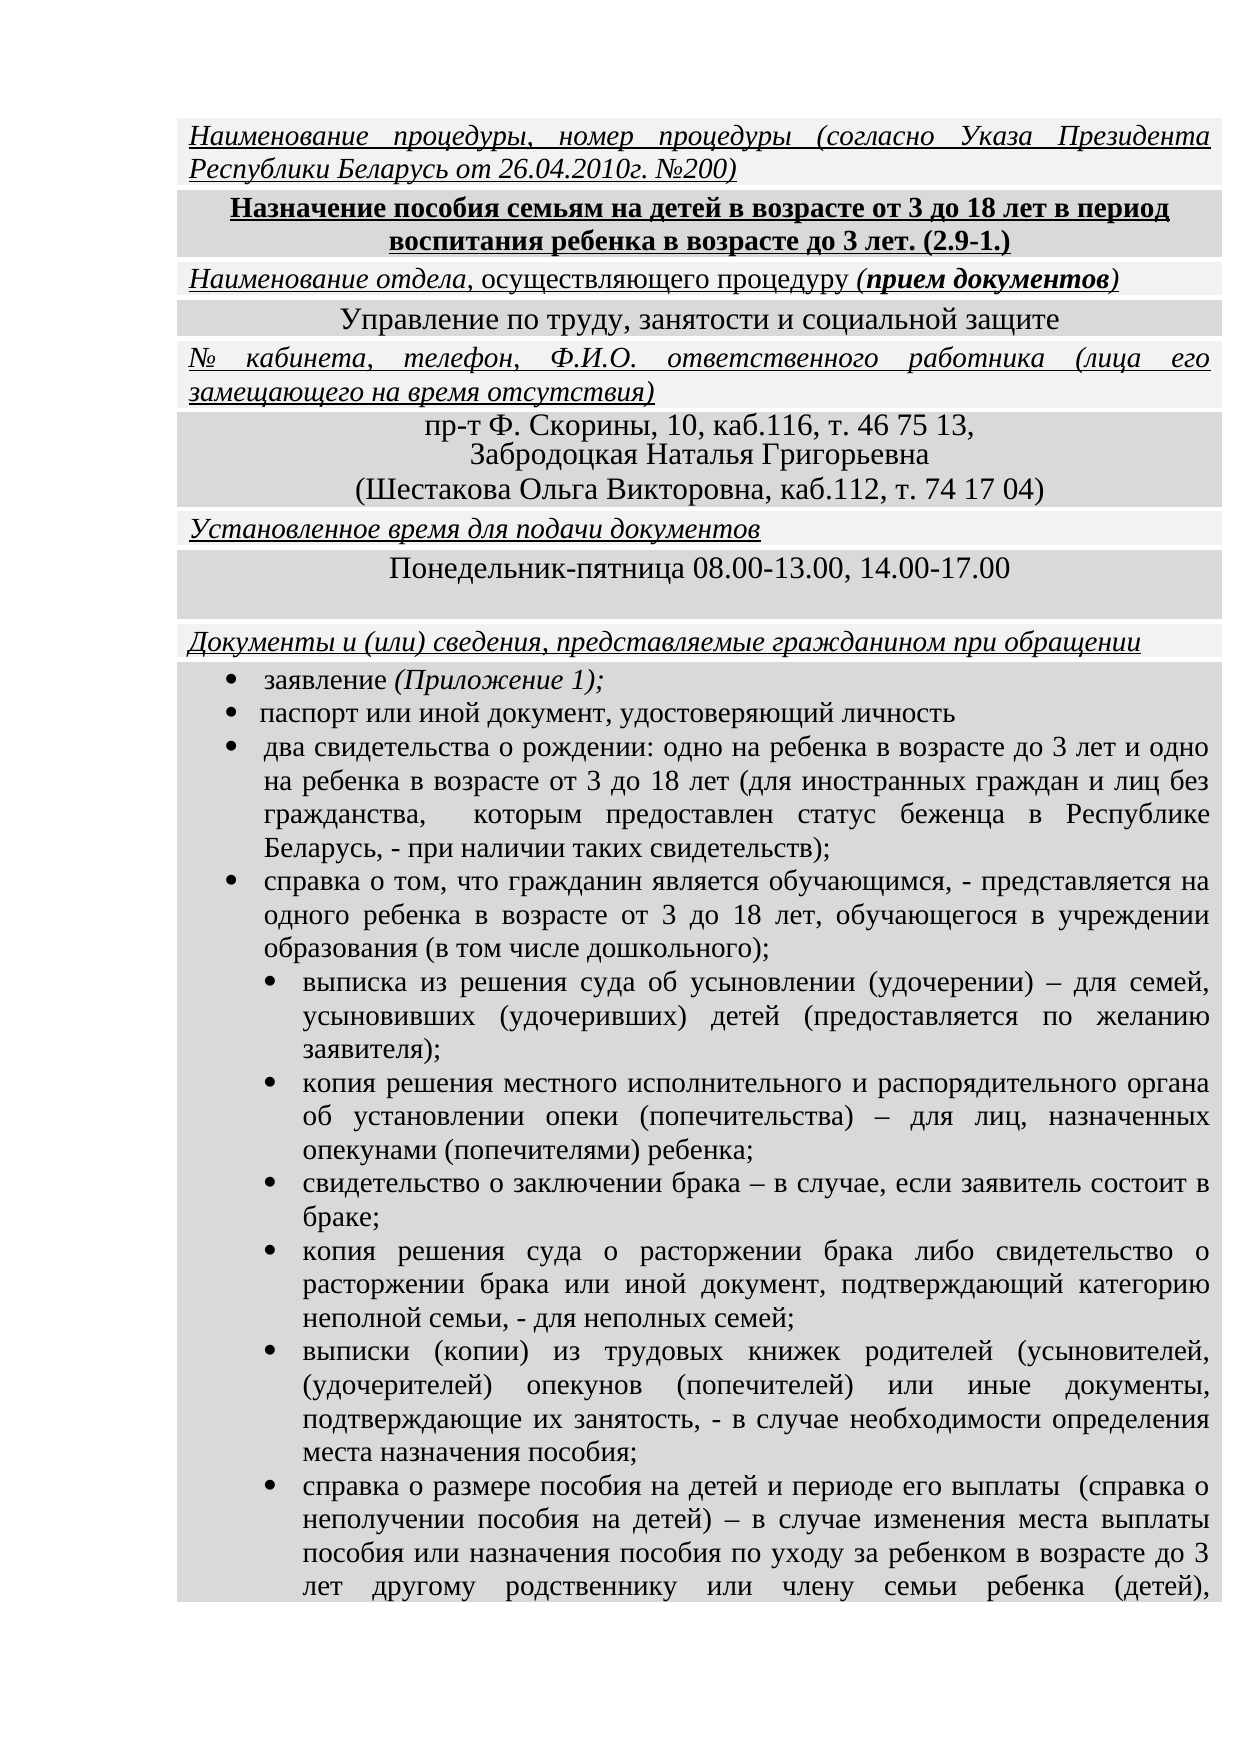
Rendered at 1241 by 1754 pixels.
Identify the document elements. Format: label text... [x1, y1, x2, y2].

table_cell Наименование отдела, осуществляющего процедуру (прием документов) [177, 262, 1222, 295]
table_header Наименование процедуры, номер процедуры (согласно Указа Президента Республики Беларусь от 26.04.2010г. №200) [177, 118, 1222, 185]
table_cell Назначение пособия семьям на детей в возрасте от 3 до 18 лет в период воспитания ребенка в возрасте до 3 лет. (2.9-1.) [177, 190, 1222, 257]
table_cell Управление по труду, занятости и социальной защите [177, 300, 1222, 336]
table_cell Понедельник-пятница 08.00-13.00, 14.00-17.00 [177, 550, 1222, 619]
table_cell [177, 662, 1222, 1602]
table_cell Документы и (или) сведения, представляемые гражданином при обращении [177, 624, 1222, 657]
table_cell пр-т Ф. Скорины, 10, каб.116, т. 46 75 13, Забродоцкая Наталья Григорьевна (Шестакова Ольга Викторовна, каб.112, т. 74 17 04) [177, 412, 1222, 507]
table_cell № кабинета, телефон, Ф.И.О. ответственного работника (лица его замещающего на время отсутствия) [177, 341, 1222, 408]
table_cell Установленное время для подачи документов [177, 511, 1222, 545]
